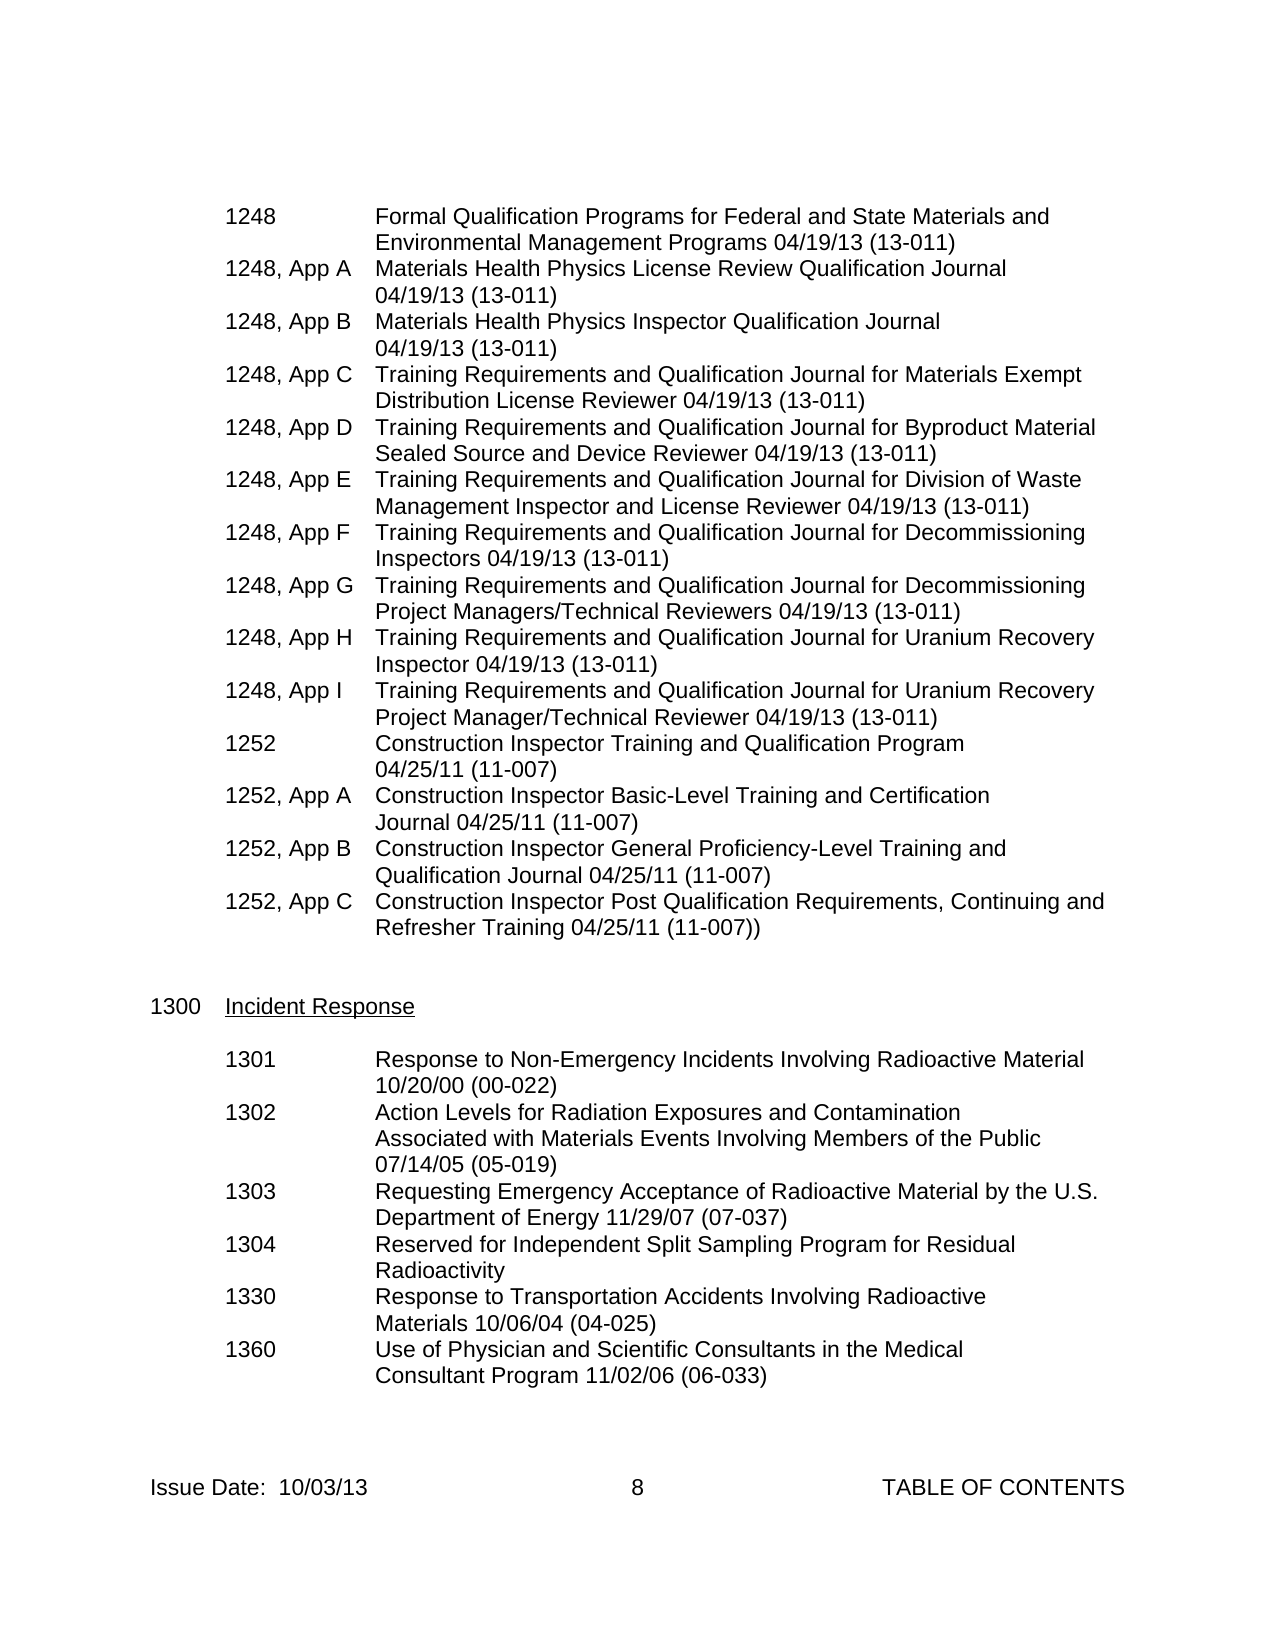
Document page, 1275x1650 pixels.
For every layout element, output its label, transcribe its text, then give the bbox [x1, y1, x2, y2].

text 1252, App C Construction Inspector Post Qualification Requirements, Continuing and Refresher Training 04/25/11 (11-007)) [150, 888, 1125, 941]
text Materials 10/06/04 (04-025) [150, 1309, 1125, 1336]
text 1303 Requesting Emergency Acceptance of Radioactive Material by the U.S. Department of Energy 11/29/07 (07-037) [150, 1178, 1125, 1231]
text 1330 Response to Transportation Accidents Involving Radioactive [150, 1283, 1125, 1309]
text 1304 Reserved for Independent Split Sampling Program for Residual Radioactivity [225, 1231, 1125, 1283]
text 1300 Incident Response [150, 993, 1125, 1020]
text 1248, App I Training Requirements and Qualification Journal for Uranium Recovery Project Manager/Technical Reviewer 04/19/13 (13-011) [225, 677, 1125, 730]
text 1252, App B Construction Inspector General Proficiency-Level Training and Qualification Journal 04/25/11 (11-007) [150, 835, 1125, 888]
text 1248, App A Materials Health Physics License Review Qualification Journal [225, 255, 1125, 282]
text Associated with Materials Events Involving Members of the Public 07/14/05 (05-019) [375, 1125, 1125, 1178]
text Journal 04/25/11 (11-007) [150, 809, 1125, 835]
text 1302 Action Levels for Radiation Exposures and Contamination [150, 1099, 1125, 1125]
text 1252 Construction Inspector Training and Qualification Program [150, 730, 1125, 756]
text 1248, App G Training Requirements and Qualification Journal for Decommissioning Project Managers/Technical Reviewers 04/19/13 (13-011) [225, 572, 1125, 624]
text 1360 Use of Physician and Scientific Consultants in the Medical [150, 1336, 1125, 1362]
text 1248, App E Training Requirements and Qualification Journal for Division of Waste Management Inspector and License Reviewer 04/19/13 (13-011) [225, 466, 1125, 519]
text 1248, App C Training Requirements and Qualification Journal for Materials Exempt Distribution License Reviewer 04/19/13 (13-011) [225, 361, 1125, 413]
text Consultant Program 11/02/06 (06-033) [150, 1362, 1125, 1389]
text 1248 Formal Qualification Programs for Federal and State Materials and Environmental Management Programs 04/19/13 (13-011) [225, 203, 1125, 255]
text 04/19/13 (13-011) [225, 334, 1125, 361]
text 1248, App D Training Requirements and Qualification Journal for Byproduct Material Sealed Source and Device Reviewer 04/19/13 (13-011) [225, 413, 1125, 466]
text 1248, App F Training Requirements and Qualification Journal for Decommissioning Inspectors 04/19/13 (13-011) [225, 519, 1125, 572]
text 04/25/11 (11-007) [150, 756, 1125, 782]
text 1301 Response to Non-Emergency Incidents Involving Radioactive Material 10/20/00 (00-022) [150, 1046, 1125, 1099]
text 1248, App B Materials Health Physics Inspector Qualification Journal [225, 308, 1125, 334]
text 1248, App H Training Requirements and Qualification Journal for Uranium Recovery Inspector 04/19/13 (13-011) [225, 624, 1125, 677]
text 04/19/13 (13-011) [225, 282, 1125, 308]
text 1252, App A Construction Inspector Basic-Level Training and Certification [150, 782, 1125, 809]
